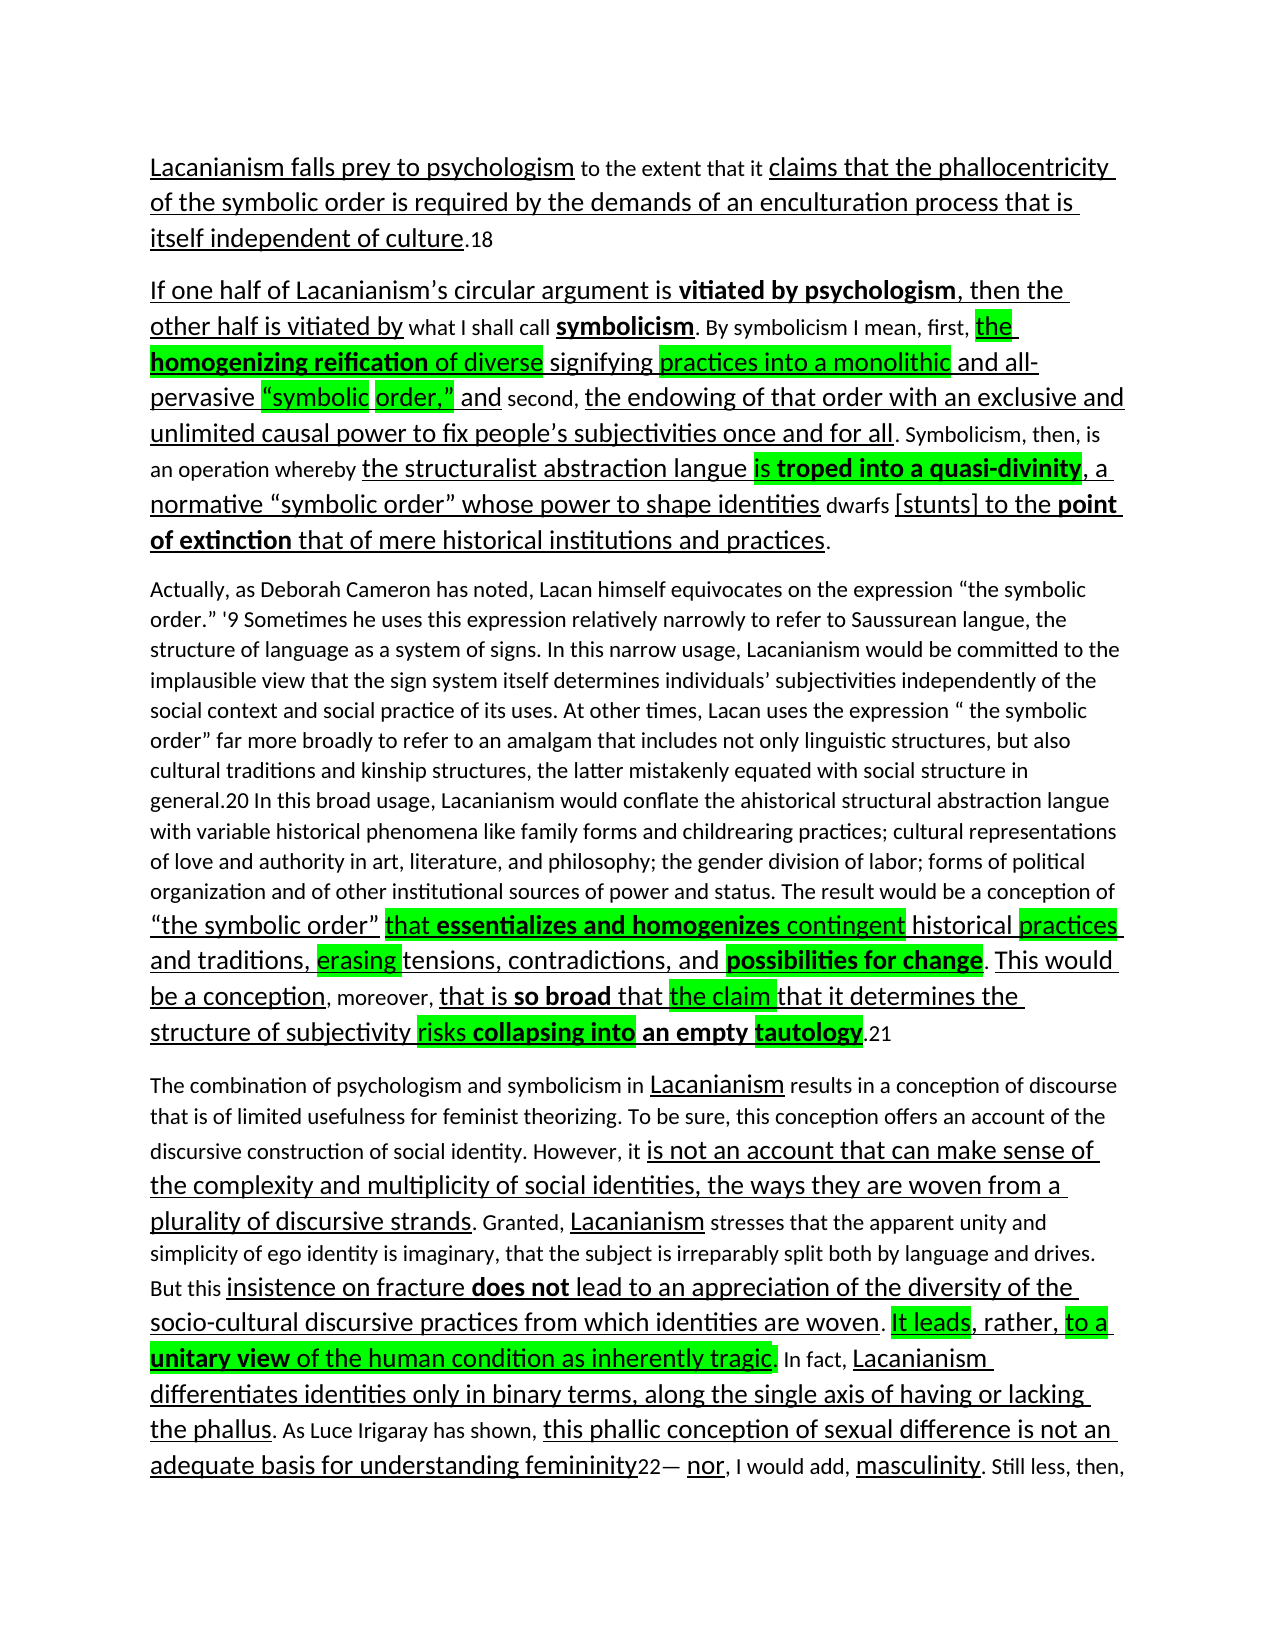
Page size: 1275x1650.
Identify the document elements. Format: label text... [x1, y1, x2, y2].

text Actually, as Deborah Cameron has noted, Lacan himself equivocates on the expression “the symbolic order.” '9 Sometimes he uses this expression relatively narrowly to refer to Saussurean langue, the structure of language as a system of signs. In this narrow usage, Lacanianism would be committed to the implausible view that the sign system itself determines individuals’ subjectivities independently of the social context and social practice of its uses. At other times, Lacan uses the expression “ the symbolic order” far more broadly to refer to an amalgam that includes not only linguistic structures, but also cultural traditions and kinship structures, the latter mistakenly equated with social structure in general.20 In this broad usage, Lacanianism would conflate the ahistorical structural abstraction langue with variable historical phenomena like family forms and childrearing practices; cultural representations of love and authority in art, literature, and philosophy; the gender division of labor; forms of political organization and of other institutional sources of power and status. The result would be a conception of “the symbolic order” that essentializes and homogenizes contingent historical practices and traditions, erasing tensions, contradictions, and possibilities for change. This would be a conception, moreover, that is so broad that the claim that it determines the structure of subjectivity risks collapsing into an empty tautology.21 [150, 575, 1125, 1048]
text Lacanianism falls prey to psychologism to the extent that it claims that the phallocentricity of the symbolic order is required by the demands of an enculturation process that is itself independent of culture.18 [150, 150, 1125, 254]
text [150, 1067, 1125, 1481]
text If one half of Lacanianism’s circular argument is vitiated by psychologism, then the other half is vitiated by what I shall call symbolicism. By symbolicism I mean, first, the homogenizing reification of diverse signifying practices into a monolithic and all-pervasive “symbolic order,” and second, the endowing of that order with an exclusive and unlimited causal power to fix people’s subjectivities once and for all. Symbolicism, then, is an operation whereby the structuralist abstraction langue is troped into a quasi-divinity, a normative “symbolic order” whose power to shape identities dwarfs [stunts] to the point of extinction that of mere historical institutions and practices. [150, 273, 1125, 556]
